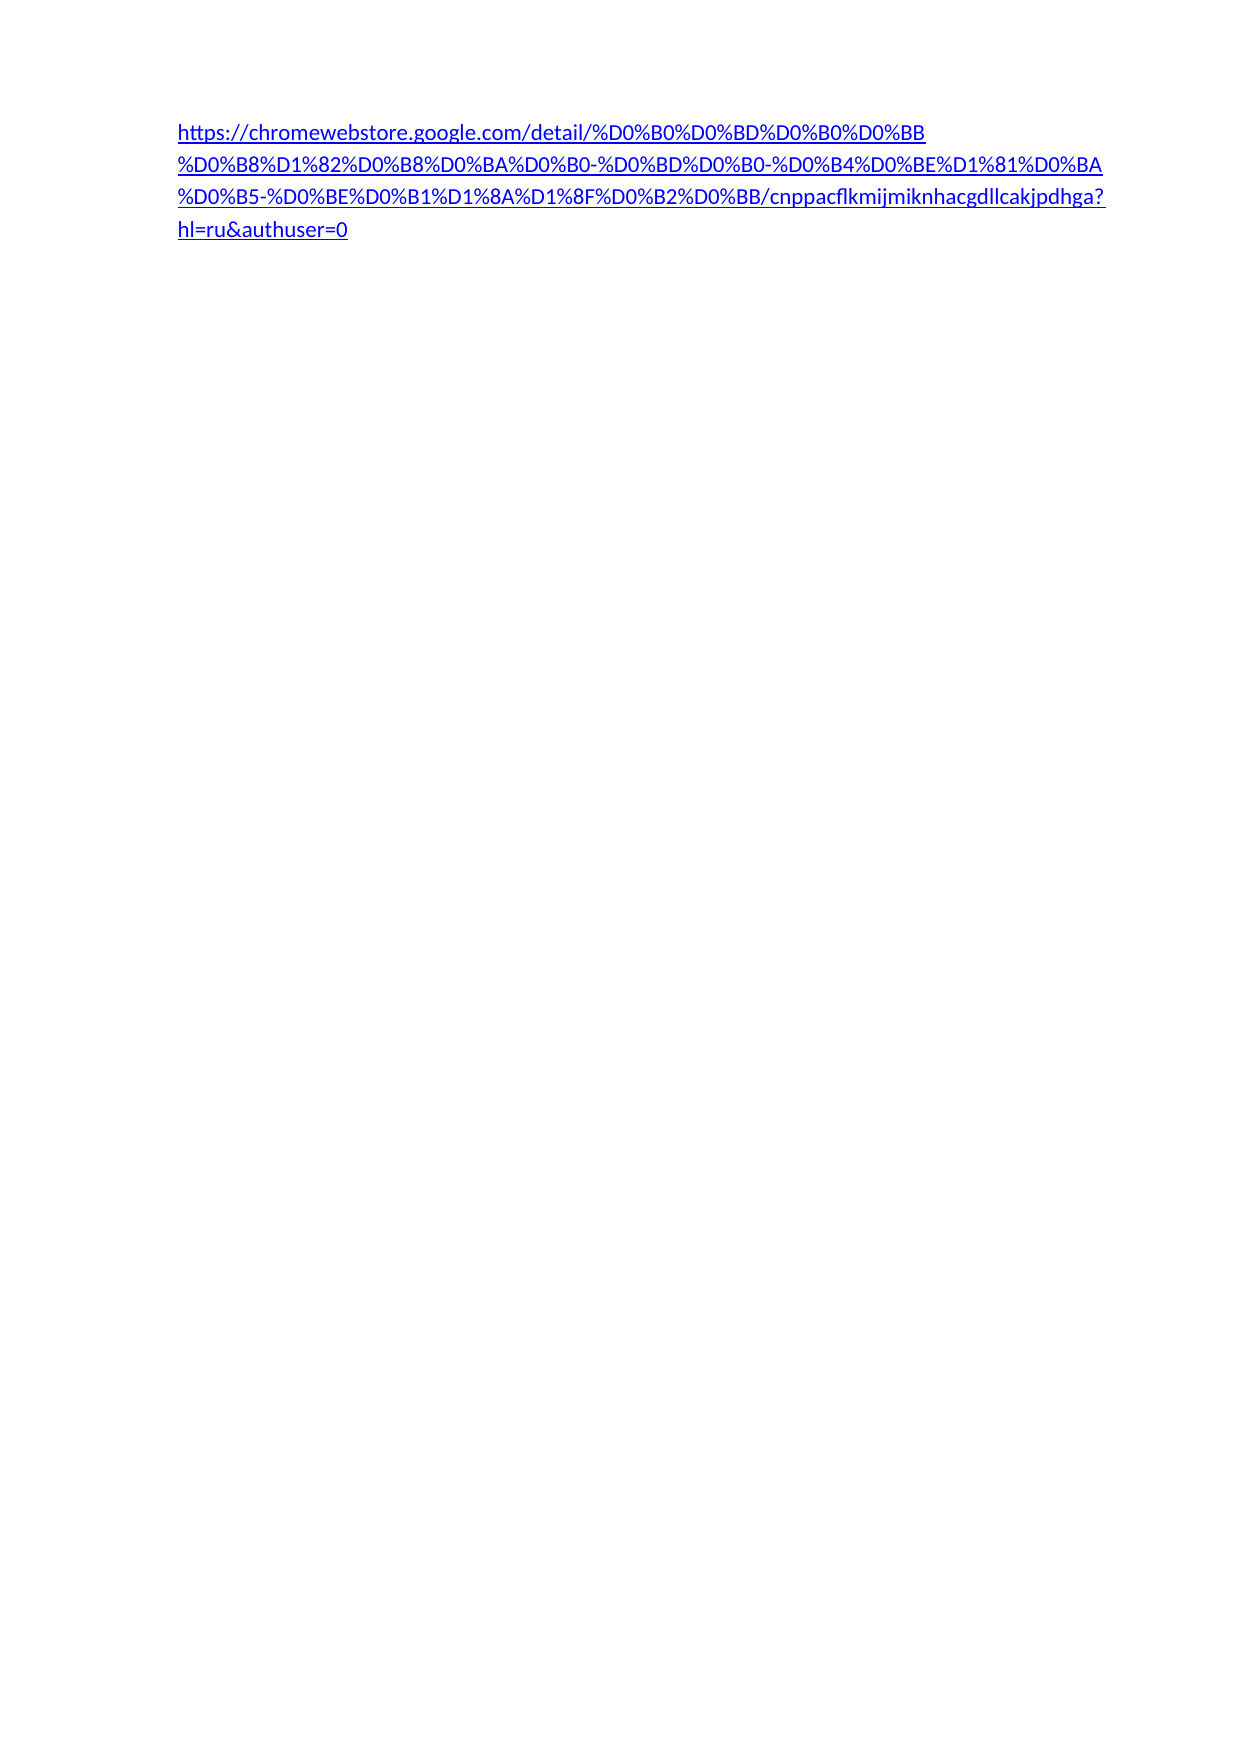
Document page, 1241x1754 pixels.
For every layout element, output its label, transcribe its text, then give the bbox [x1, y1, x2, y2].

text https://chromewebstore.google.com/detail/%D0%B0%D0%BD%D0%B0%D0%BB%D0%B8%D1%82%D0%B8%D0%BA%D0%B0-%D0%BD%D0%B0-%D0%B4%D0%BE%D1%81%D0%BA%D0%B5-%D0%BE%D0%B1%D1%8A%D1%8F%D0%B2%D0%BB/cnppacflkmijmiknhacgdllcakjpdhga?hl=ru&authuser=0 [177, 118, 1152, 243]
